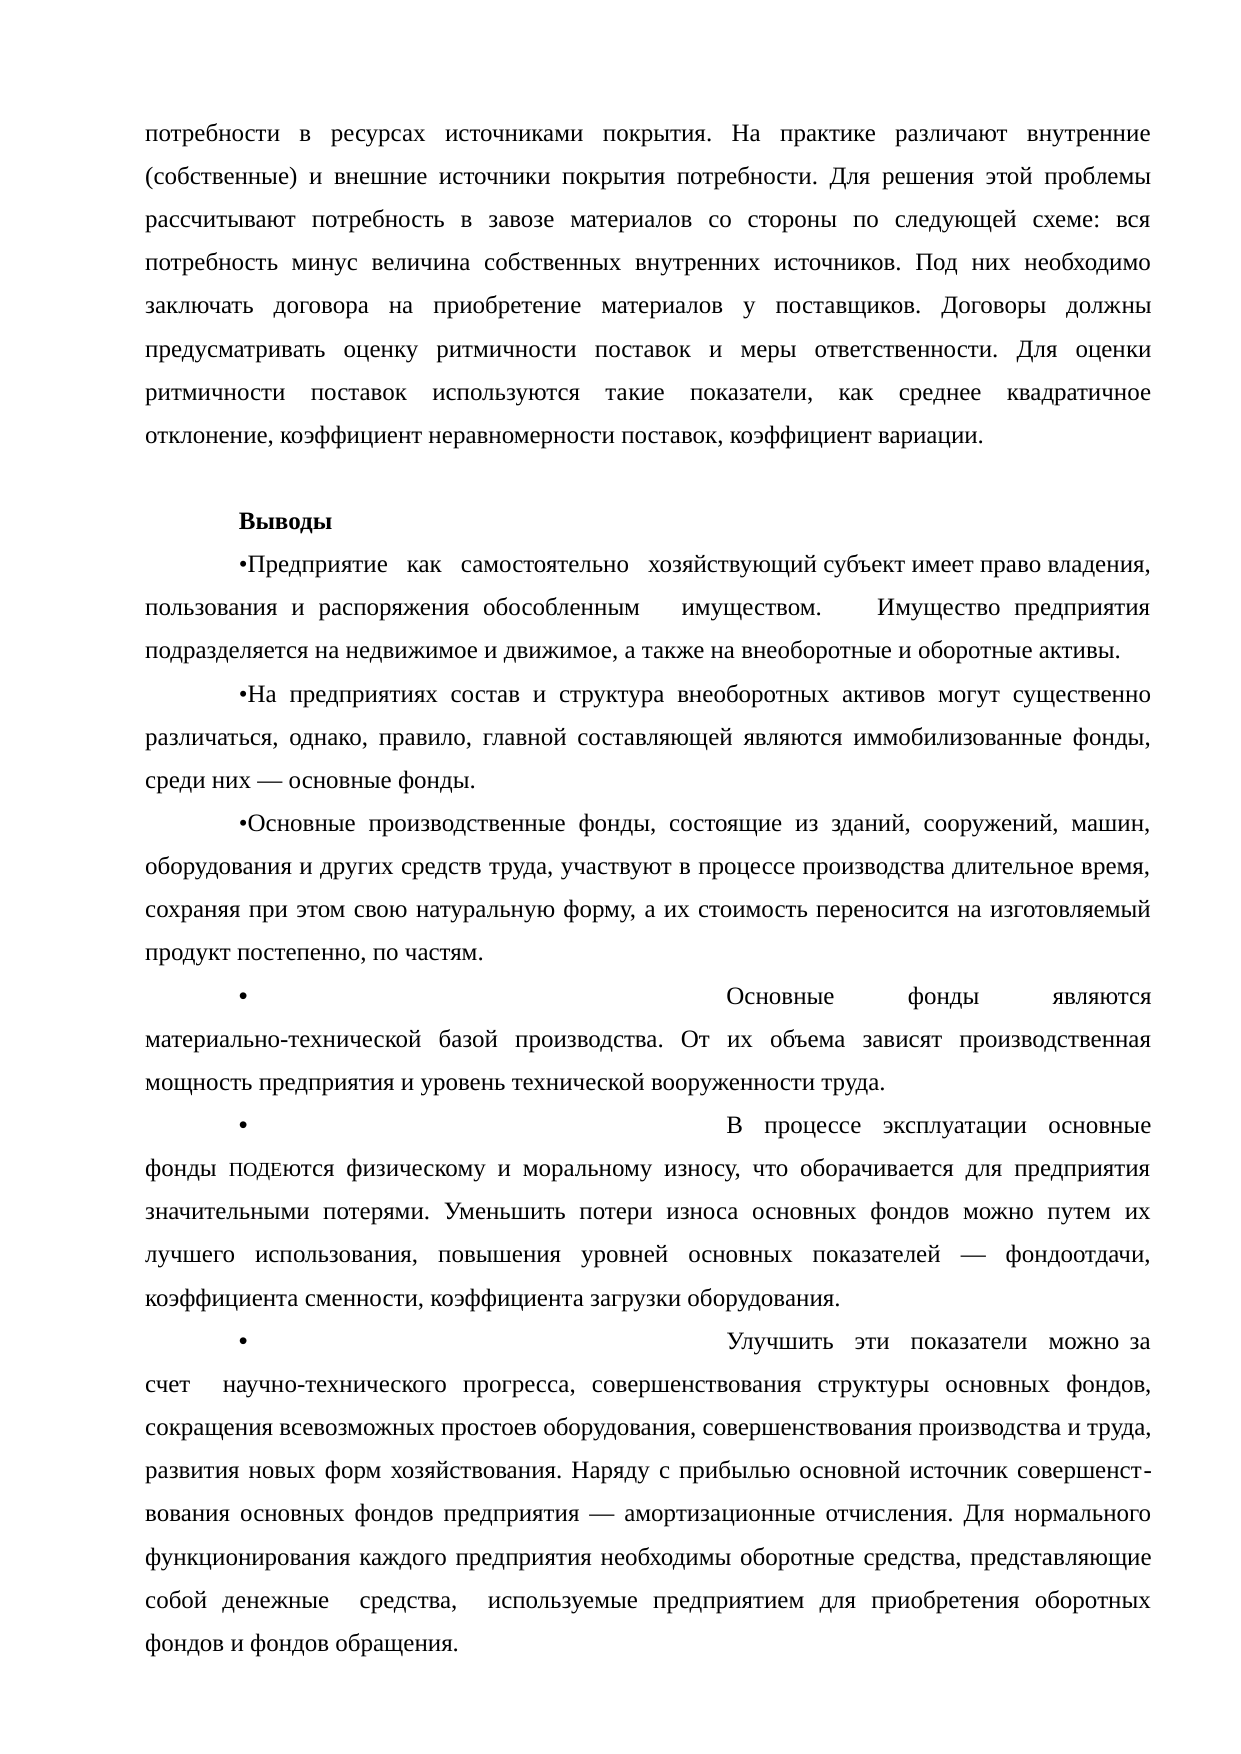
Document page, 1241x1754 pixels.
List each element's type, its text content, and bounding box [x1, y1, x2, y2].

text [145, 118, 1152, 449]
text •На предприятиях состав и структура внеоборотных активов могут существенно различаться, однако, правило, главной составляющей являются иммобилизованные фонды, среди них — основные фонды. [145, 679, 1152, 794]
list Улучшить эти показатели можно за счет научно-технического прогресса, совершенствования структуры основных фондов, сокращения всевозможных простоев оборудования, совершенствования производства и труда, развития новых форм хозяйствования. Наряду с прибылью основной источник совершенствования основных фондов предприятия — амортизационные отчисления. Для нормального функционирования каждого предприятия необходимы оборотные средства, представляющие собой денежные средства, используемые предприятием для приобретения оборотных фондов и фондов обращения. [145, 1326, 1152, 1657]
text Выводы [145, 506, 1152, 535]
text •Основные производственные фонды, состоящие из зданий, сооружений, машин, оборудования и других средств труда, участвуют в процессе производства длительное время, сохраняя при этом свою натуральную форму, а их стоимость переносится на изготовляемый продукт постепенно, по частям. [145, 808, 1152, 966]
text •Предприятие как самостоятельно хозяйствующий субъект имеет право владения, пользования и распоряжения обособленным имуществом. Имущество предприятия подразделяется на недвижимое и движимое, а также на внеоборотные и оборотные активы. [145, 549, 1152, 664]
list Основные фонды являются материально-технической базой производства. От их объема зависят производственная мощность предприятия и уровень технической вооруженности труда. [145, 981, 1152, 1096]
list В процессе эксплуатации основные фонды подеются физическому и моральному износу, что оборачивается для предприятия значительными потерями. Уменьшить потери износа основных фондов можно путем их лучшего использования, повышения уровней основных показателей — фондоотдачи, коэффициента сменности, коэффициента загрузки оборудования. [145, 1110, 1152, 1311]
